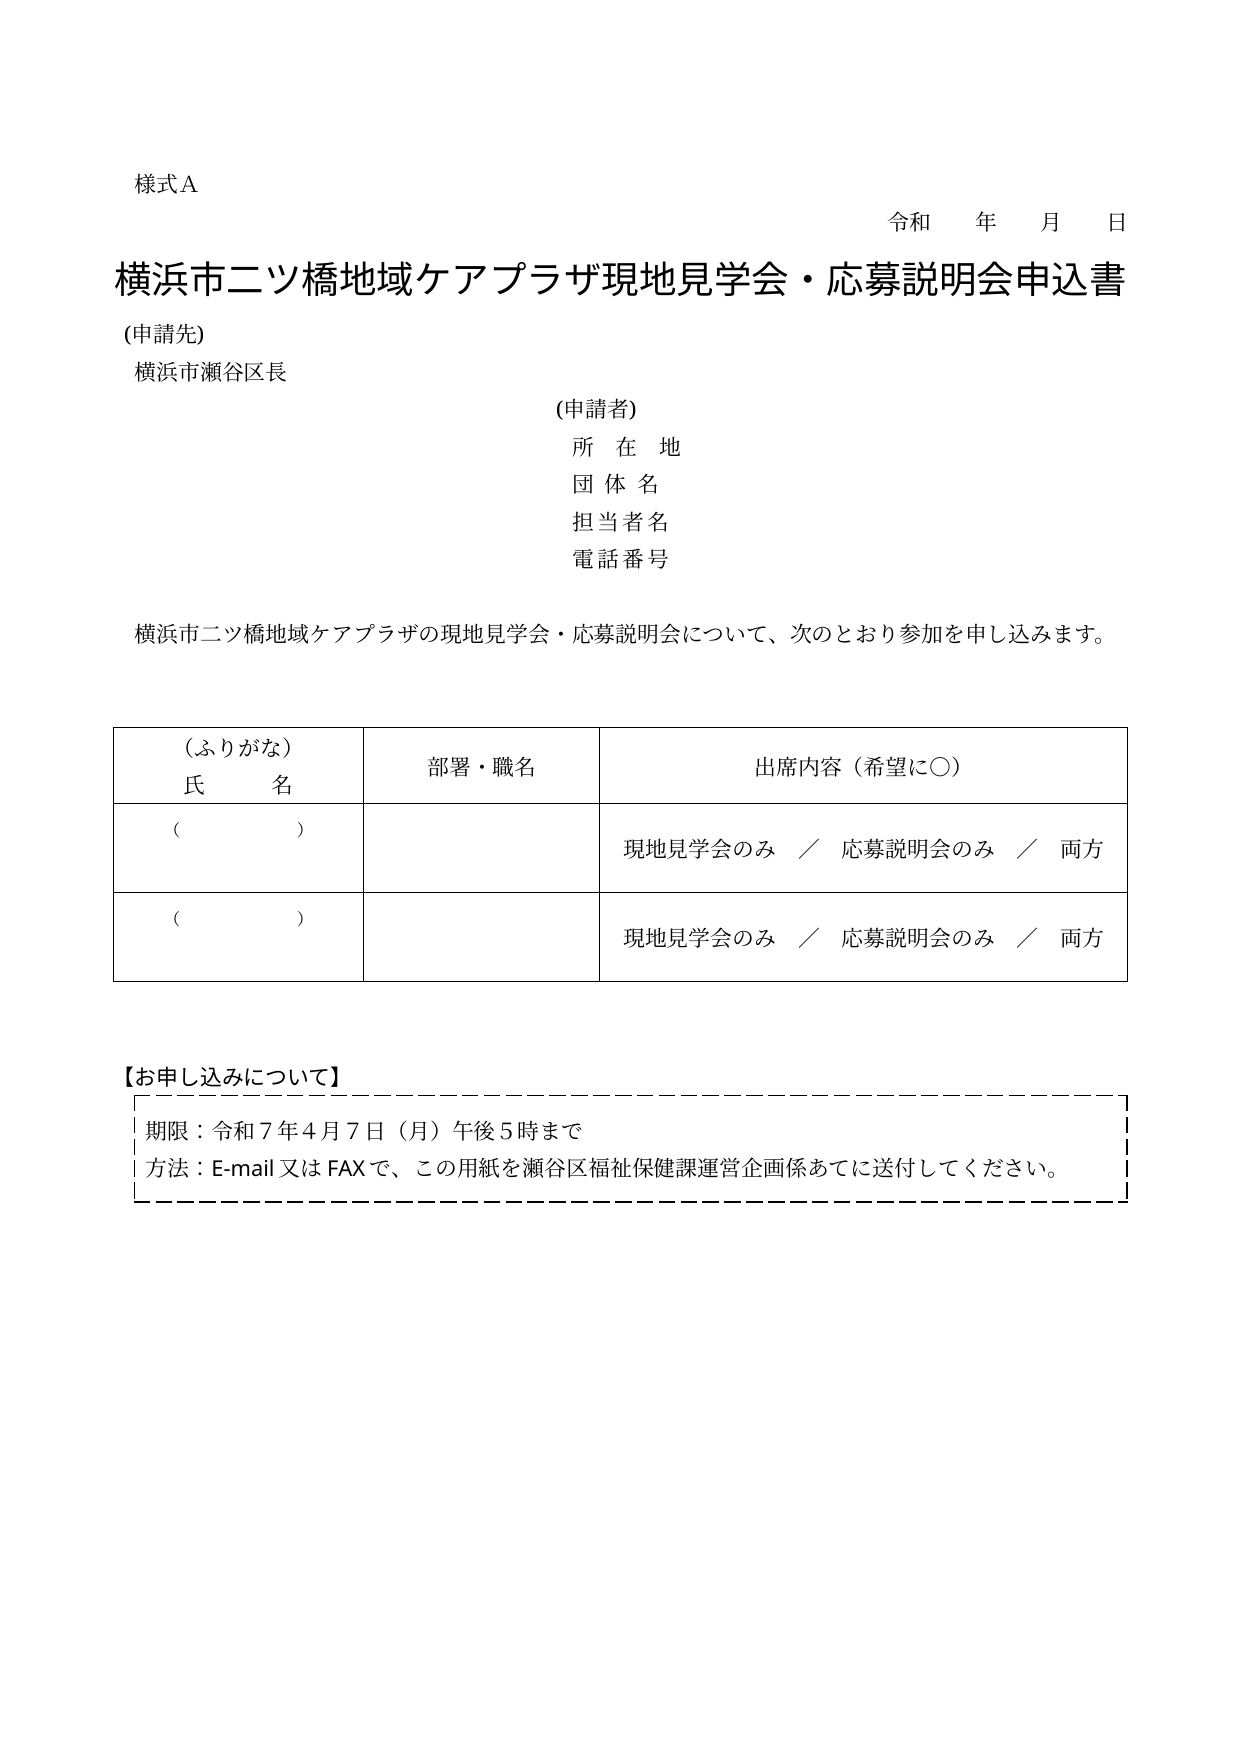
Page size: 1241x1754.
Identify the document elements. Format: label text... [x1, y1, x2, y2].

text 所 在 地 [112, 427, 1128, 464]
text 団体名 [112, 464, 1128, 502]
text 令和 年 月 日 [112, 202, 1128, 239]
text 横浜市二ツ橋地域ケアプラザの現地見学会・応募説明会について、次のとおり参加を申し込みます。 [112, 614, 1117, 652]
text 担当者名 [112, 502, 1128, 539]
table_cell [364, 804, 599, 892]
text 電話番号 [112, 539, 1128, 577]
text (申請者) [112, 389, 1128, 427]
table_header 出席内容（希望に○） [600, 728, 1127, 803]
table_header 部署・職名 [364, 728, 599, 803]
table_cell [364, 893, 599, 981]
text 【お申し込みについて】 [112, 1057, 1130, 1095]
table_header （ふりがな） 氏 名 [114, 728, 363, 803]
table_cell （ ） [114, 893, 363, 981]
text 横浜市瀬谷区長 [112, 352, 1128, 389]
text 横浜市二ツ橋地域ケアプラザ現地見学会・応募説明会申込書 [112, 239, 1128, 314]
table_header 期限：令和７年４月７日（月）午後５時まで 方法：E-mail又はFAXで、この用紙を瀬谷区福祉保健課運営企画係あてに送付してください。 [134, 1095, 1127, 1201]
table_cell 現地見学会のみ ／ 応募説明会のみ ／ 両方 [600, 893, 1127, 981]
text 様式Ａ [112, 164, 1128, 202]
text (申請先) [112, 314, 1128, 352]
table_cell 現地見学会のみ ／ 応募説明会のみ ／ 両方 [600, 804, 1127, 892]
table_cell （ ） [114, 804, 363, 892]
